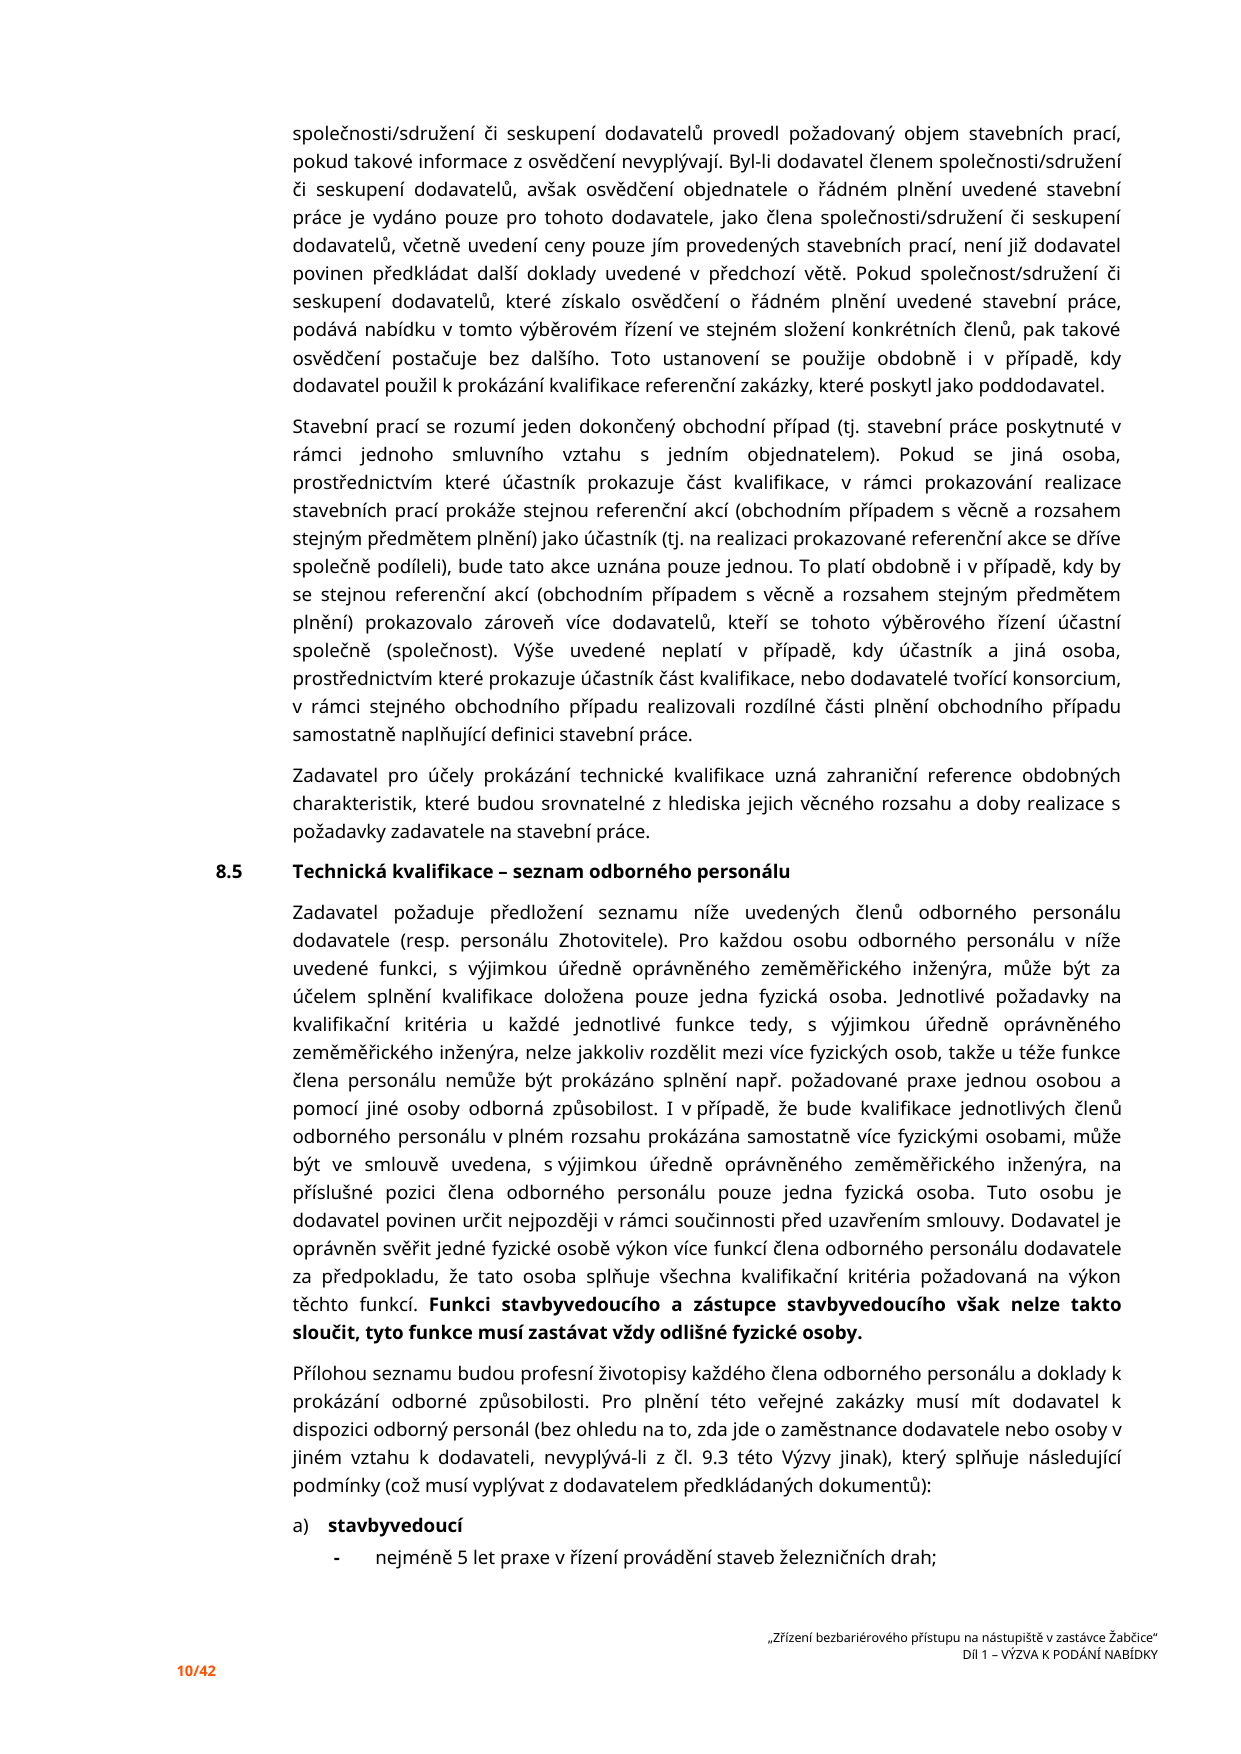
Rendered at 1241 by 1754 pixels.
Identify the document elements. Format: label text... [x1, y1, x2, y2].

text nejméně 5 let praxe v řízení provádění staveb železničních drah; [334, 1544, 1122, 1570]
text Zadavatel pro účely prokázání technické kvalifikace uzná zahraniční reference obdobných charakteristik, které budou srovnatelné z hlediska jejich věcného rozsahu a doby realizace s požadavky zadavatele na stavební práce. [292, 762, 1122, 844]
text Přílohou seznamu budou profesní životopisy každého člena odborného personálu a doklady k prokázání odborné způsobilosti. Pro plnění této veřejné zakázky musí mít dodavatel k dispozici odborný personál (bez ohledu na to, zda jde o zaměstnance dodavatele nebo osoby v jiném vztahu k dodavateli, nevyplývá-li z čl. 9.3 této Výzvy jinak), který splňuje následující podmínky (což musí vyplývat z dodavatelem předkládaných dokumentů): [292, 1360, 1122, 1498]
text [292, 121, 1122, 398]
text Technická kvalifikace – seznam odborného personálu [216, 859, 1122, 884]
list stavbyvedoucí [292, 1513, 1122, 1538]
text Zadavatel požaduje předložení seznamu níže uvedených členů odborného personálu dodavatele (resp. personálu Zhotovitele). Pro každou osobu odborného personálu v níže uvedené funkci, s výjimkou úředně oprávněného zeměměřického inženýra, může být za účelem splnění kvalifikace doložena pouze jedna fyzická osoba. Jednotlivé požadavky na kvalifikační kritéria u každé jednotlivé funkce tedy, s výjimkou úředně oprávněného zeměměřického inženýra, nelze jakkoliv rozdělit mezi více fyzických osob, takže u téže funkce člena personálu nemůže být prokázáno splnění např. požadované praxe jednou osobou a pomocí jiné osoby odborná způsobilost. I v případě, že bude kvalifikace jednotlivých členů odborného personálu v plném rozsahu prokázána samostatně více fyzickými osobami, může být ve smlouvě uvedena, s výjimkou úředně oprávněného zeměměřického inženýra, na příslušné pozici člena odborného personálu pouze jedna fyzická osoba. Tuto osobu je dodavatel povinen určit nejpozději v rámci součinnosti před uzavřením smlouvy. Dodavatel je oprávněn svěřit jedné fyzické osobě výkon více funkcí člena odborného personálu dodavatele za předpokladu, že tato osoba splňuje všechna kvalifikační kritéria požadovaná na výkon těchto funkcí. Funkci stavbyvedoucího a zástupce stavbyvedoucího však nelze takto sloučit, tyto funkce musí zastávat vždy odlišné fyzické osoby. [292, 899, 1122, 1345]
text Stavební prací se rozumí jeden dokončený obchodní případ (tj. stavební práce poskytnuté v rámci jednoho smluvního vztahu s jedním objednatelem). Pokud se jiná osoba, prostřednictvím které účastník prokazuje část kvalifikace, v rámci prokazování realizace stavebních prací prokáže stejnou referenční akcí (obchodním případem s věcně a rozsahem stejným předmětem plnění) jako účastník (tj. na realizaci prokazované referenční akce se dříve společně podíleli), bude tato akce uznána pouze jednou. To platí obdobně i v případě, kdy by se stejnou referenční akcí (obchodním případem s věcně a rozsahem stejným předmětem plnění) prokazovalo zároveň více dodavatelů, kteří se tohoto výběrového řízení účastní společně (společnost). Výše uvedené neplatí v případě, kdy účastník a jiná osoba, prostřednictvím které prokazuje účastník část kvalifikace, nebo dodavatelé tvořící konsorcium, v rámci stejného obchodního případu realizovali rozdílné části plnění obchodního případu samostatně naplňující definici stavební práce. [292, 413, 1122, 747]
